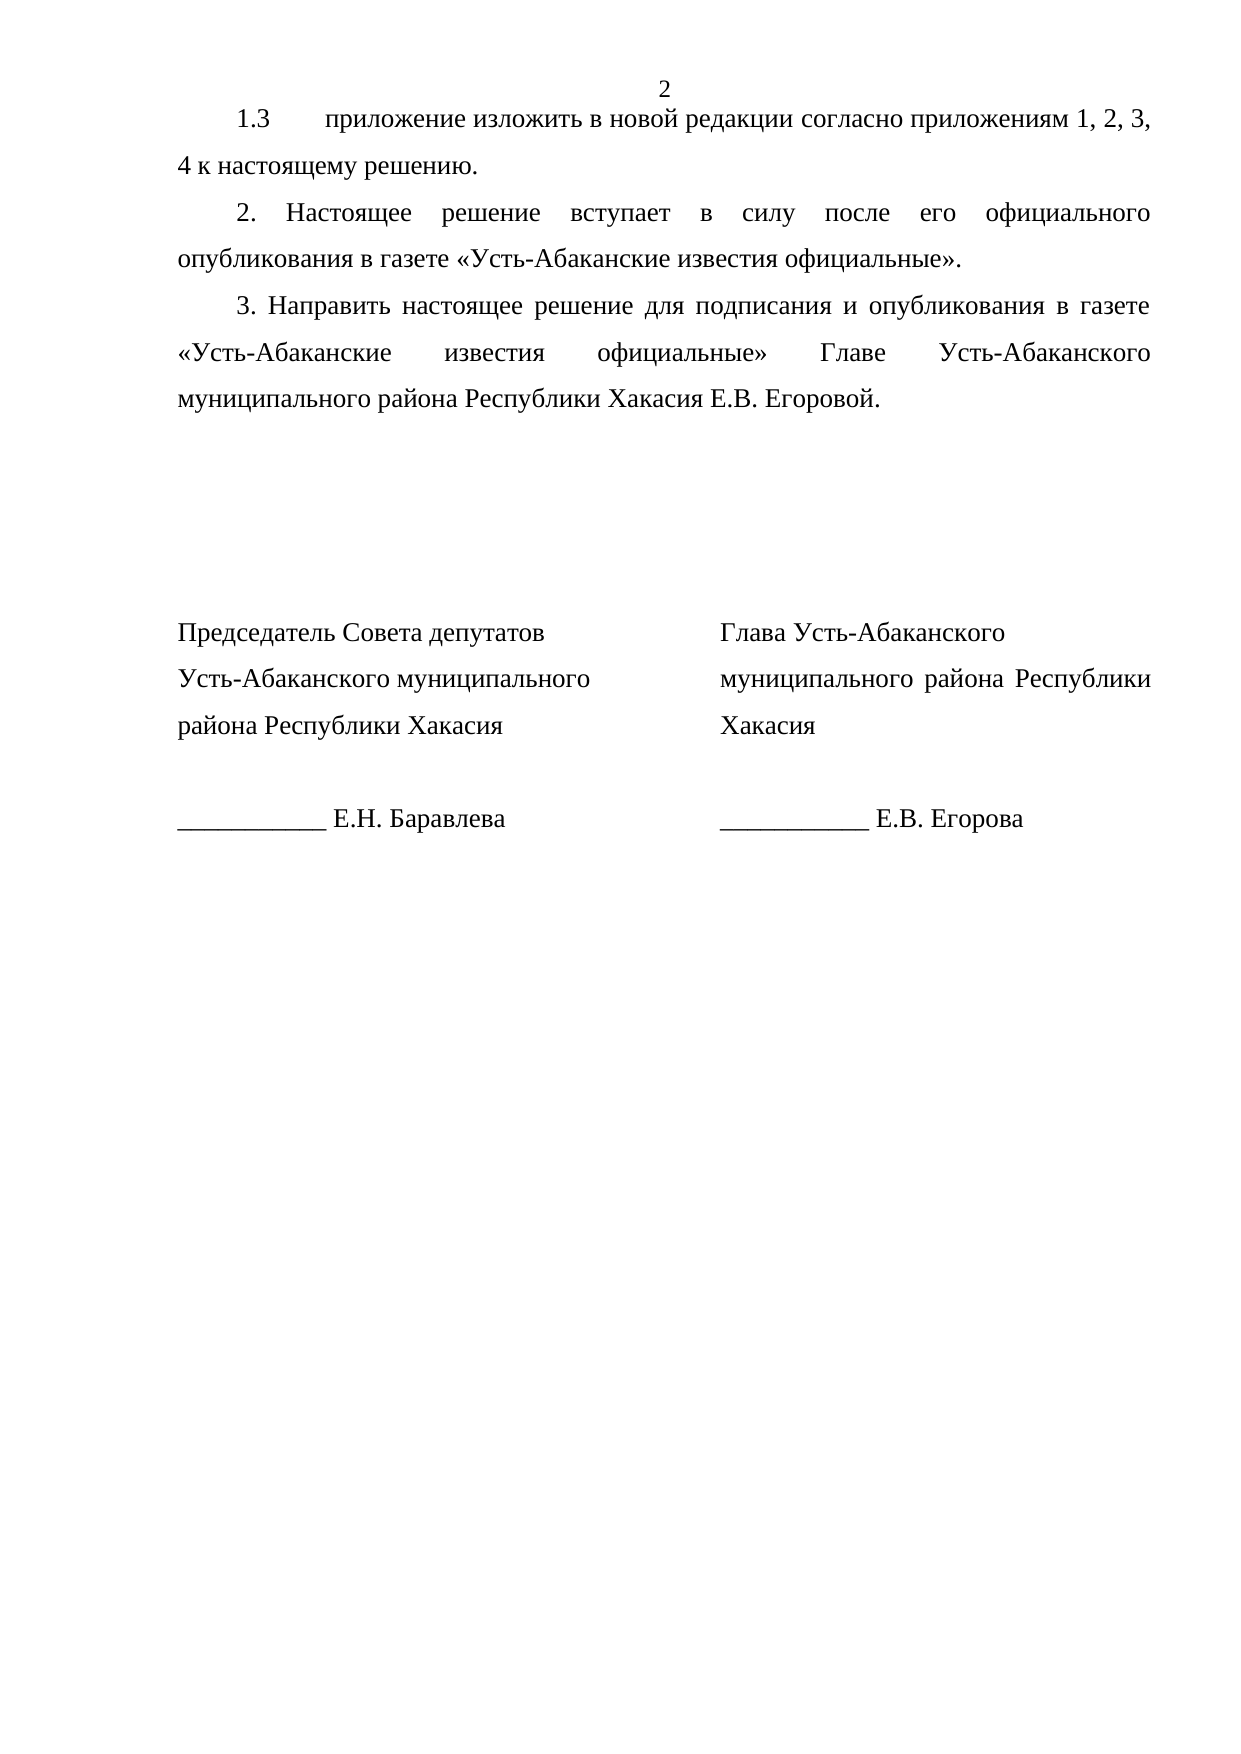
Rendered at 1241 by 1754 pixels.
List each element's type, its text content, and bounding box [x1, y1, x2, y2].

list приложение изложить в новой редакции согласно приложениям 1, 2, 3, 4 к настоящему решению. [177, 103, 1152, 180]
text 2. Настоящее решение вступает в силу после его официального опубликования в газете «Усть-Абаканские известия официальные». [177, 196, 1152, 274]
text 3. Направить настоящее решение для подписания и опубликования в газете «Усть-Абаканские известия официальные» Главе Усть-Абаканского муниципального района Республики Хакасия Е.В. Егоровой. [177, 289, 1152, 414]
table_header Председатель Совета депутатов Усть-Абаканского муниципального района Республики Хакасия ___________ Е.Н. Баравлева [166, 569, 709, 943]
table_header Глава Усть-Абаканского муниципального района Республики Хакасия ___________ Е.В. Егорова [709, 569, 1163, 943]
